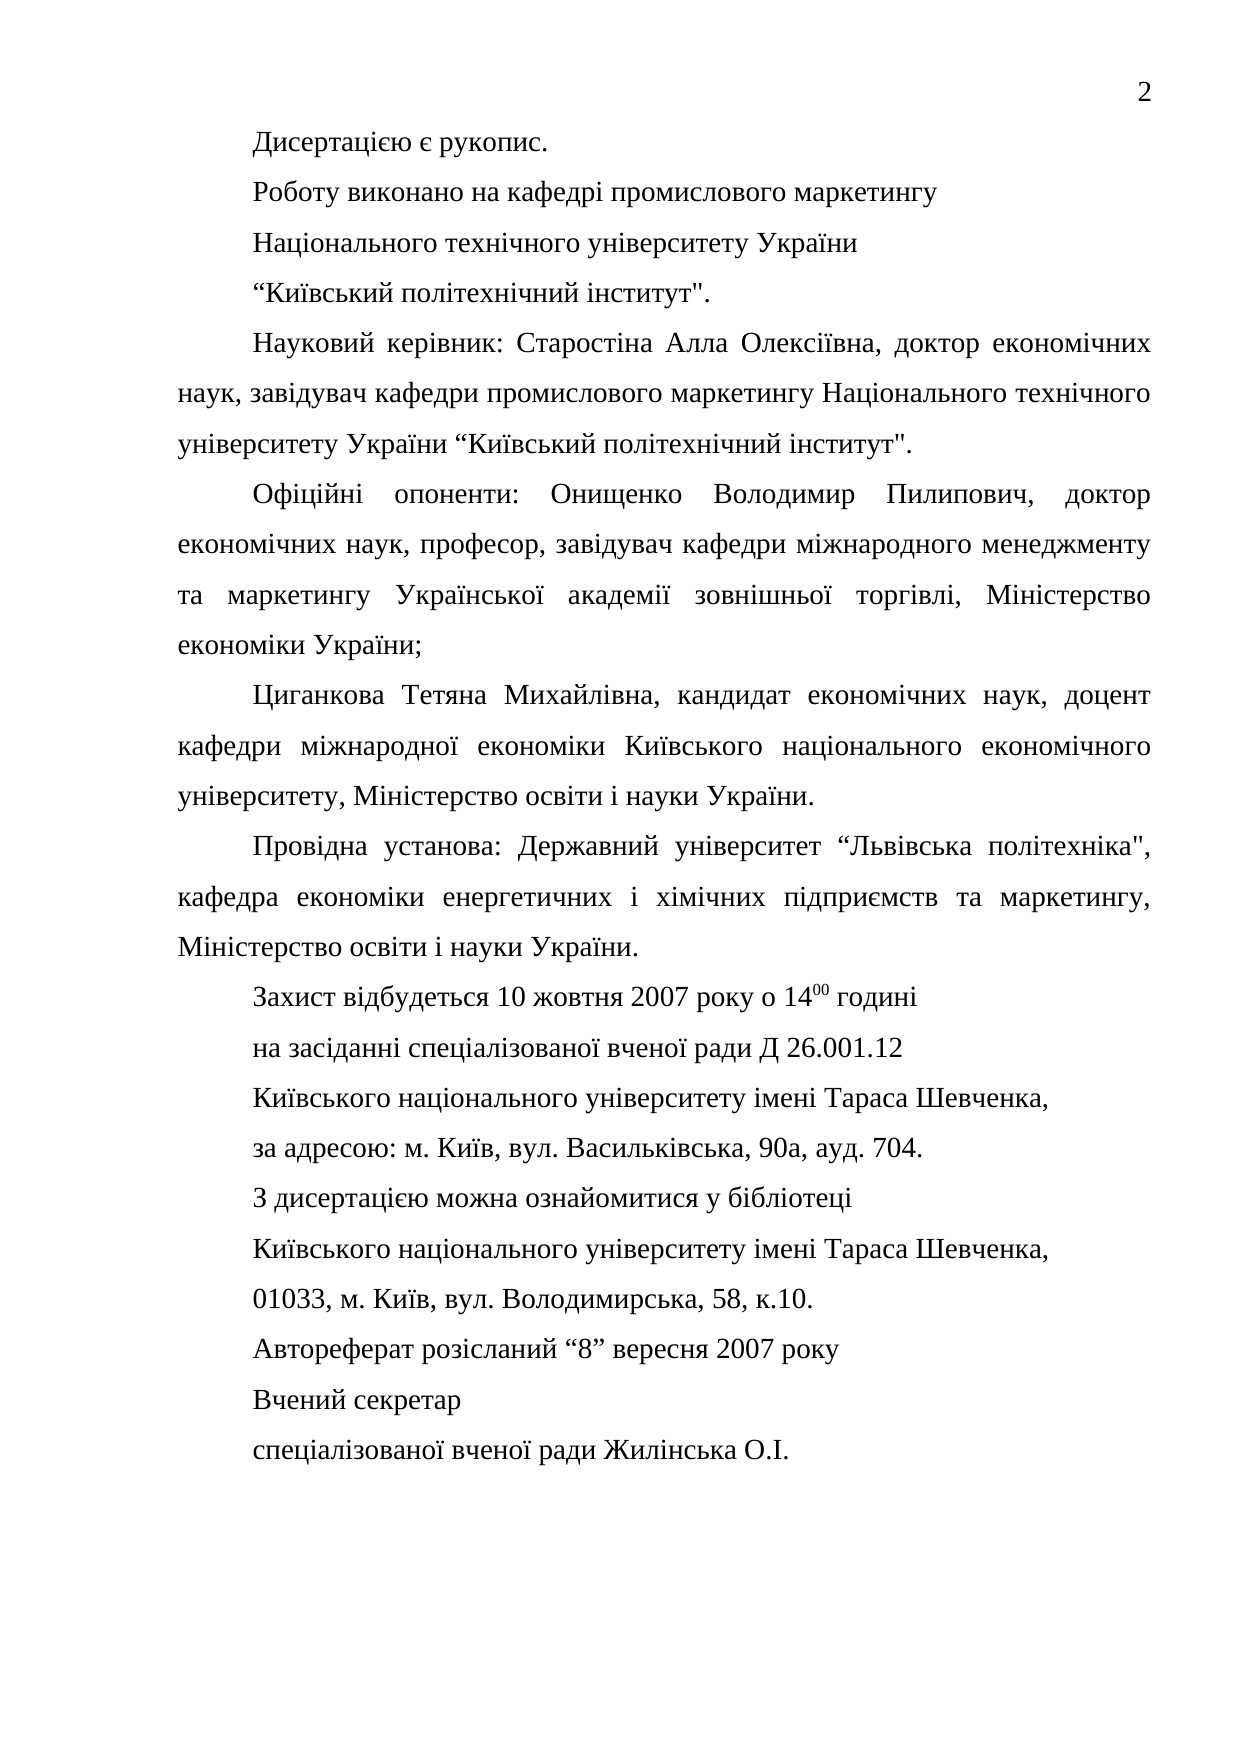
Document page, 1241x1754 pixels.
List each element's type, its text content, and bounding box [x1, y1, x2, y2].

text Київського національного університету імені Тараса Шевченка, [177, 1231, 1152, 1264]
text Циганкова Тетяна Михайлівна, кандидат економічних наук, доцент кафедри міжнародної економіки Київського національного економічного університету, Міністерство освіти і науки України. [177, 677, 1152, 812]
text З дисертацією можна ознайомитися у бібліотеці [177, 1181, 1152, 1214]
text Дисертацією є рукопис. [177, 124, 1152, 158]
text Захист відбудеться 10 жовтня 2007 року о 1400 годині [177, 979, 1152, 1013]
text 01033, м. Київ, вул. Володимирська, 58, к.10. [177, 1281, 1152, 1315]
text Роботу виконано на кафедрі промислового маркетингу [177, 174, 1152, 208]
text “Київський політехнічний інститут". [177, 275, 1152, 308]
text Національного технічного університету України [177, 225, 1152, 258]
text за адресою: м. Київ, вул. Васильківська, 90а, ауд. 704. [177, 1130, 1152, 1164]
text Вчений секретар [177, 1382, 1152, 1415]
text спеціалізованої вченої ради Жилінська О.І. [177, 1432, 1152, 1466]
text Науковий керівник: Старостіна Алла Олексіївна, доктор економічних наук, завідувач кафедри промислового маркетингу Національного технічного університету України “Київський політехнічний інститут". [177, 325, 1152, 459]
text Провідна установа: Державний університет “Львівська політехніка", кафедра економіки енергетичних і хімічних підприємств та маркетингу, Міністерство освіти і науки України. [177, 828, 1152, 963]
text Офіційні опоненти: Онищенко Володимир Пилипович, доктор економічних наук, професор, завідувач кафедри міжнародного менеджменту та маркетингу Української академії зовнішньої торгівлі, Міністерство економіки України; [177, 476, 1152, 661]
text на засіданні спеціалізованої вченої ради Д 26.001.12 [177, 1030, 1152, 1063]
text Київського національного університету імені Тараса Шевченка, [177, 1080, 1152, 1113]
text Автореферат розісланий “8” вересня 2007 року [177, 1332, 1152, 1365]
